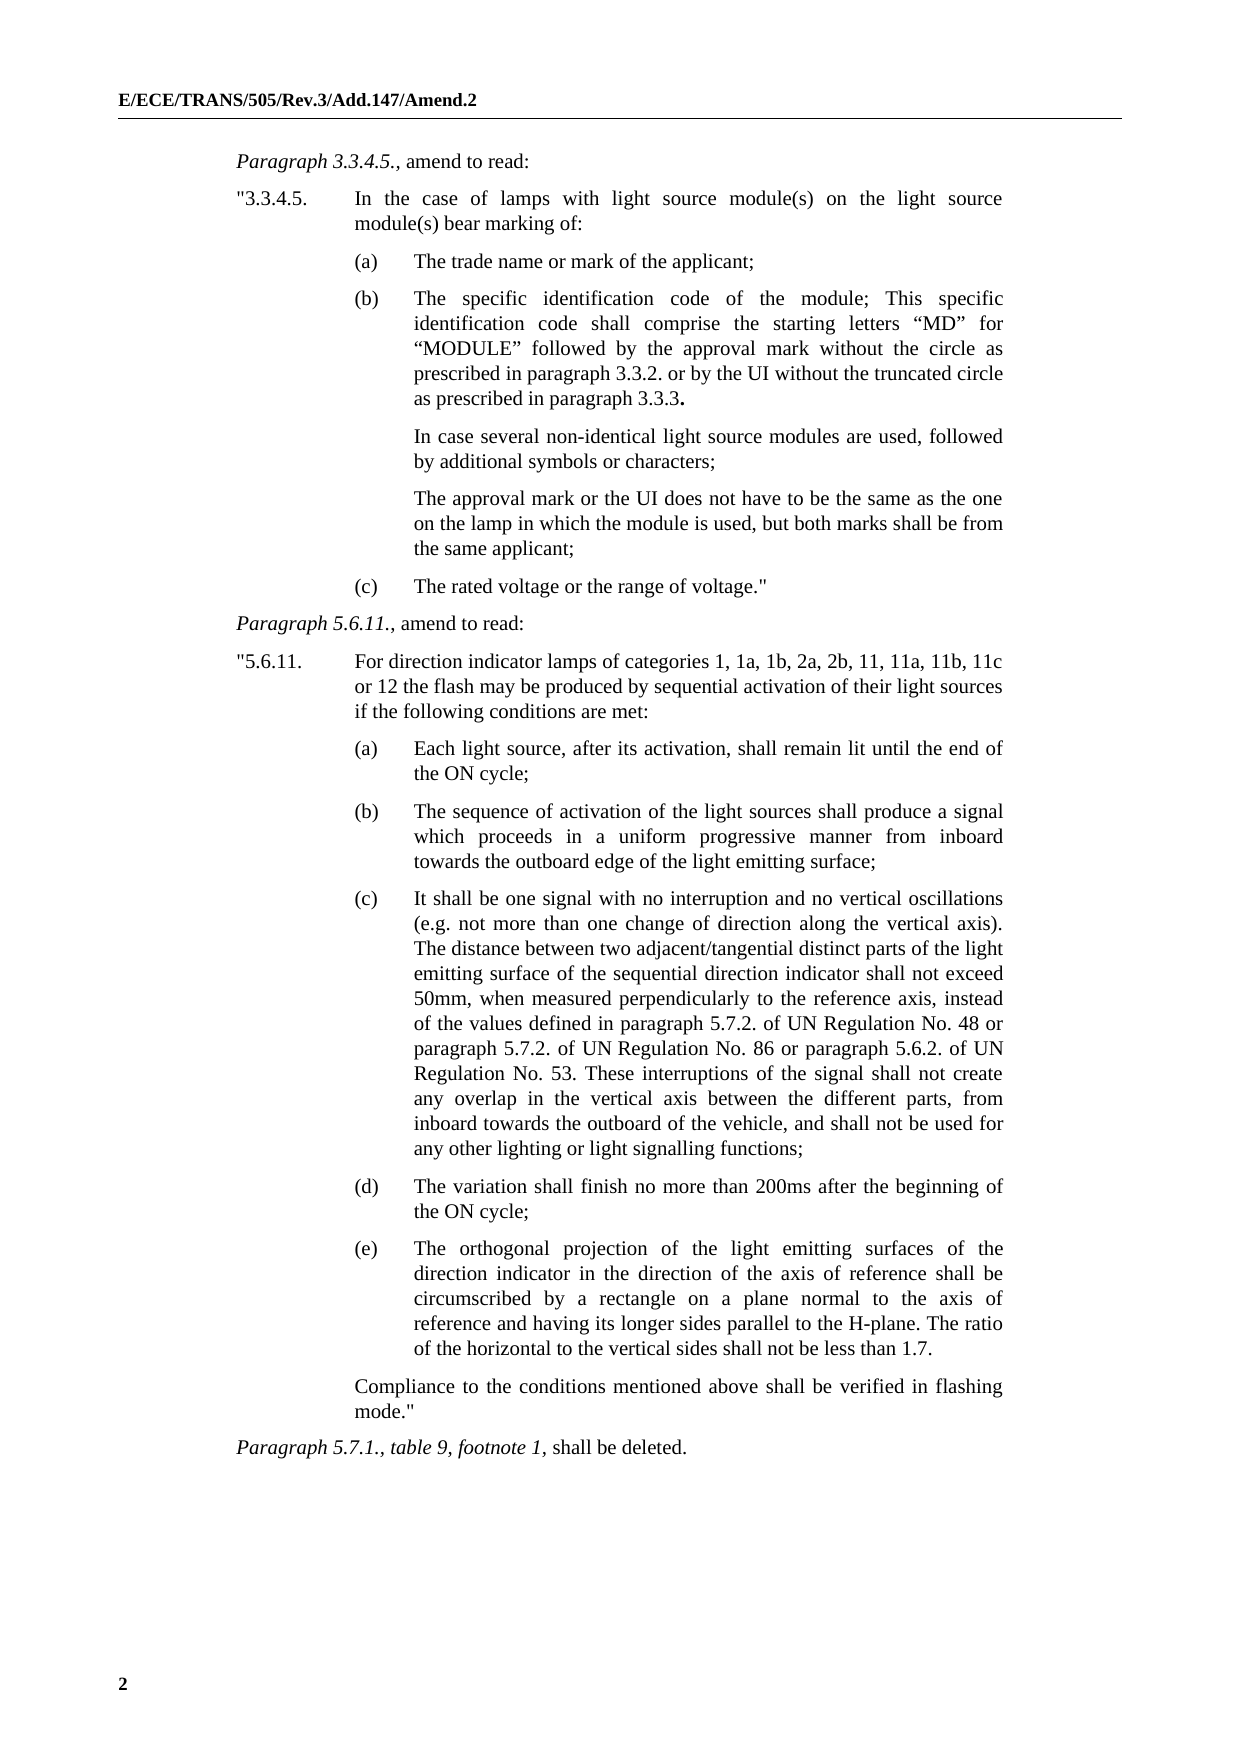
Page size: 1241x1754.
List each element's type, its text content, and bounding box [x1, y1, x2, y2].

text (e) The orthogonal projection of the light emitting surfaces of the direction indicator in the direction of the axis of reference shall be circumscribed by a rectangle on a plane normal to the axis of reference and having its longer sides parallel to the H-plane. The ratio of the horizontal to the vertical sides shall not be less than 1.7. [354, 1235, 1004, 1360]
text Paragraph 3.3.4.5., amend to read: [236, 148, 1004, 173]
text "3.3.4.5. In the case of lamps with light source module(s) on the light source module(s) bear marking of: [236, 185, 1004, 235]
text In case several non-identical light source modules are used, followed by additional symbols or characters; [354, 423, 1004, 473]
text (b) The specific identification code of the module; This specific identification code shall comprise the starting letters “MD” for “MODULE” followed by the approval mark without the circle as prescribed in paragraph 3.3.2. or by the UI without the truncated circle as prescribed in paragraph 3.3.3. [354, 285, 1004, 410]
text "5.6.11. For direction indicator lamps of categories 1, 1a, 1b, 2a, 2b, 11, 11a, 11b, 11c or 12 the flash may be produced by sequential activation of their light sources if the following conditions are met: [236, 648, 1004, 723]
text Paragraph 5.6.11., amend to read: [236, 610, 1004, 635]
text Compliance to the conditions mentioned above shall be verified in flashing mode." [354, 1373, 1004, 1423]
text (c) It shall be one signal with no interruption and no vertical oscillations (e.g. not more than one change of direction along the vertical axis). The distance between two adjacent/tangential distinct parts of the light emitting surface of the sequential direction indicator shall not exceed 50mm, when measured perpendicularly to the reference axis, instead of the values defined in paragraph 5.7.2. of UN Regulation No. 48 or paragraph 5.7.2. of UN Regulation No. 86 or paragraph 5.6.2. of UN Regulation No. 53. These interruptions of the signal shall not create any overlap in the vertical axis between the different parts, from inboard towards the outboard of the vehicle, and shall not be used for any other lighting or light signalling functions; [354, 885, 1004, 1160]
text (a) The trade name or mark of the applicant; [354, 248, 1004, 273]
text (c) The rated voltage or the range of voltage." [354, 573, 1004, 598]
text (d) The variation shall finish no more than 200ms after the beginning of the ON cycle; [354, 1173, 1004, 1223]
text (b) The sequence of activation of the light sources shall produce a signal which proceeds in a uniform progressive manner from inboard towards the outboard edge of the light emitting surface; [354, 798, 1004, 873]
text Paragraph 5.7.1., table 9, footnote 1, shall be deleted. [236, 1435, 1004, 1459]
text (a) Each light source, after its activation, shall remain lit until the end of the ON cycle; [354, 735, 1004, 785]
text The approval mark or the UI does not have to be the same as the one on the lamp in which the module is used, but both marks shall be from the same applicant; [354, 485, 1004, 560]
